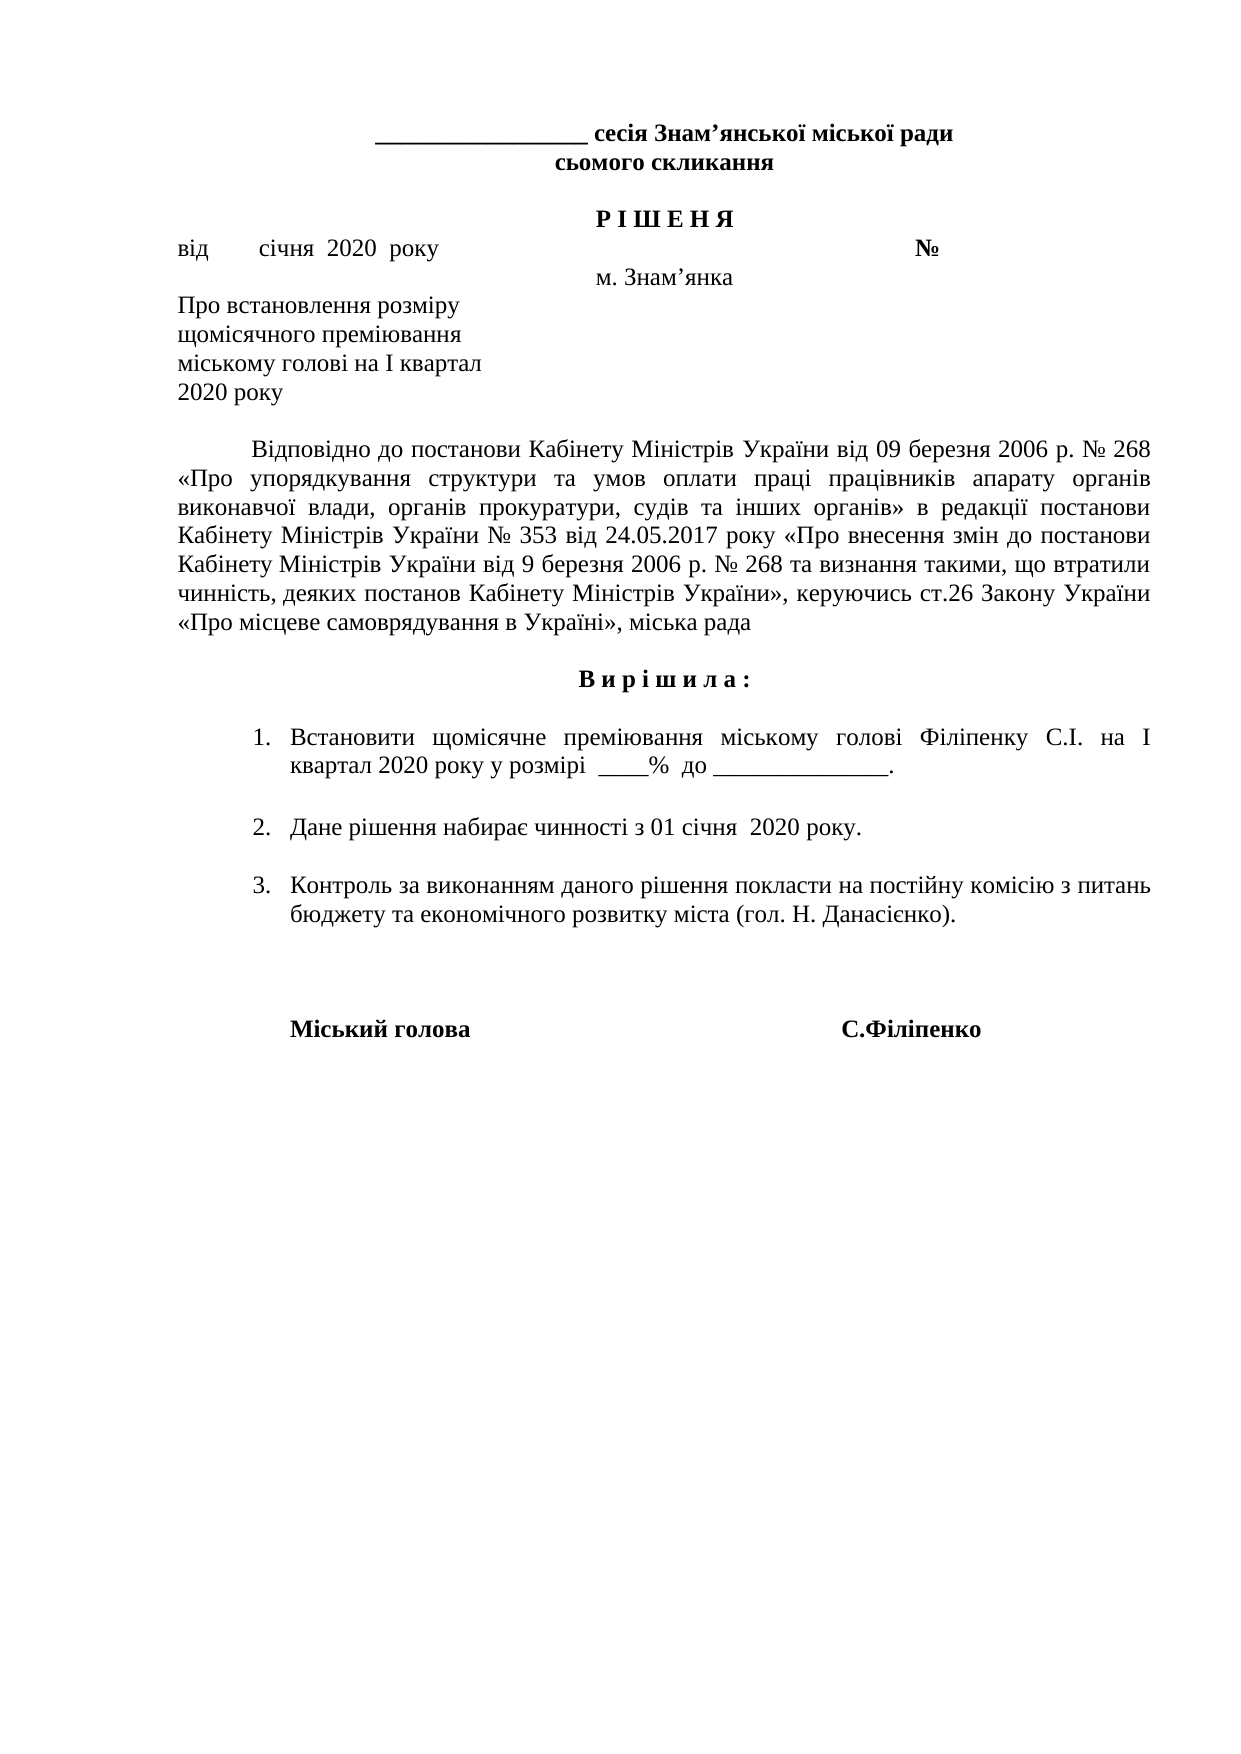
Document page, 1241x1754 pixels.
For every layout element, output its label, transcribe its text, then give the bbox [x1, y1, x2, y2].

text міському голові на І квартал [177, 348, 1152, 377]
text Про встановлення розміру [177, 291, 1152, 319]
text 2020 року [177, 377, 1152, 406]
text Р І Ш Е Н Я [177, 204, 1152, 233]
text Відповідно до постанови Кабінету Міністрів України від 09 березня 2006 р. № 268 «Про упорядкування структури та умов оплати праці працівників апарату органів виконавчої влади, органів прокуратури, судів та інших органів» в редакції постанови Кабінету Міністрів України № 353 від 24.05.2017 року «Про внесення змін до постанови Кабінету Міністрів України від 9 березня 2006 р. № 268 та визнання такими, що втратили чинність, деяких постанов Кабінету Міністрів України», керуючись ст.26 Закону України «Про місцеве самоврядування в Україні», міська рада [177, 434, 1152, 636]
text Міський голова С.Філіпенко [290, 1014, 1152, 1042]
text м. Знам’янка [177, 262, 1152, 291]
list Дане рішення набирає чинності з 01 січня 2020 року. [252, 812, 1152, 841]
list Встановити щомісячне преміювання міському голові Філіпенку С.І. на І квартал 2020 року у розмірі ____% до ______________. [252, 722, 1152, 779]
text сьомого скликання [177, 147, 1152, 176]
text В и р і ш и л а : [177, 664, 1152, 693]
text _________________ сесія Знам’янської міської ради [177, 118, 1152, 147]
list Контроль за виконанням даного рішення покласти на постійну комісію з питань бюджету та економічного розвитку міста (гол. Н. Данасієнко). [252, 870, 1152, 927]
text щомісячного преміювання [177, 319, 1152, 348]
text від січня 2020 року № [177, 233, 1152, 262]
